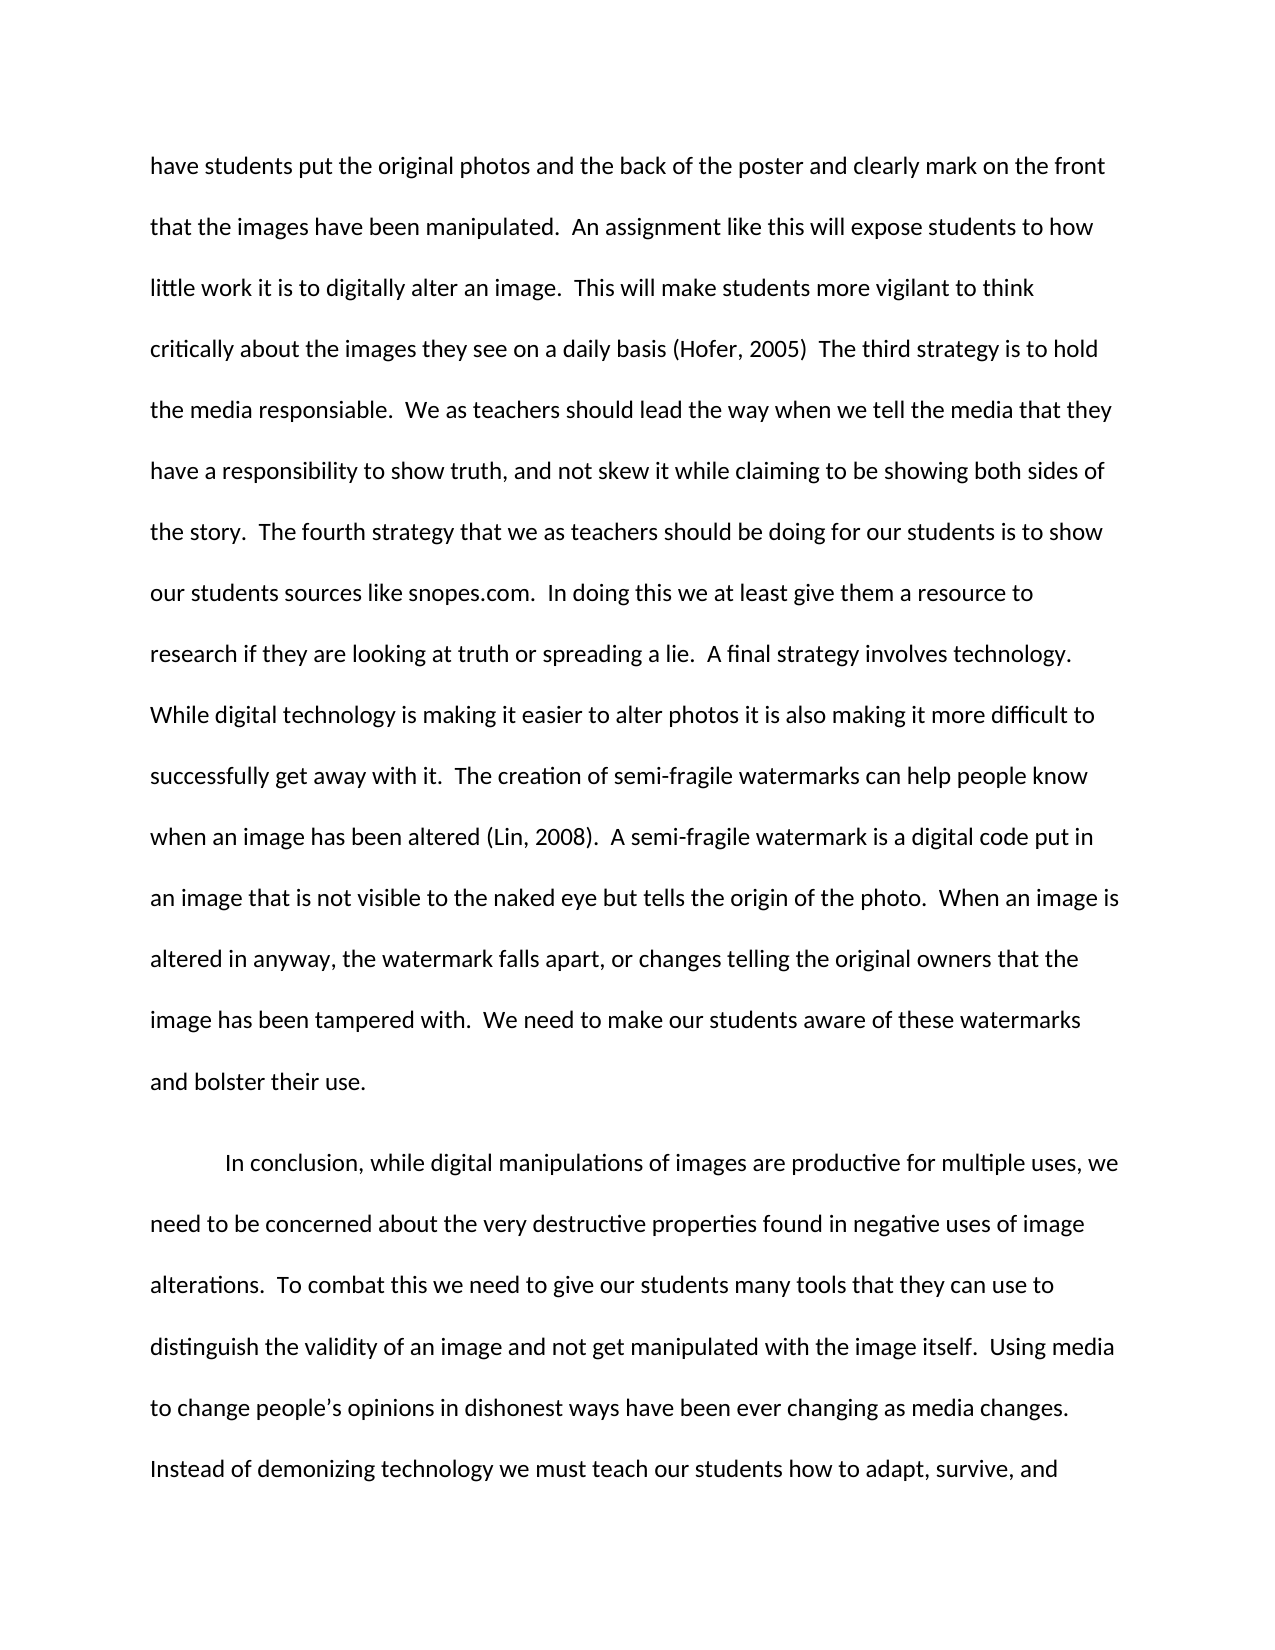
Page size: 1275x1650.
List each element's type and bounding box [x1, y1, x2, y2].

text [150, 150, 1125, 1096]
text [150, 1147, 1125, 1483]
